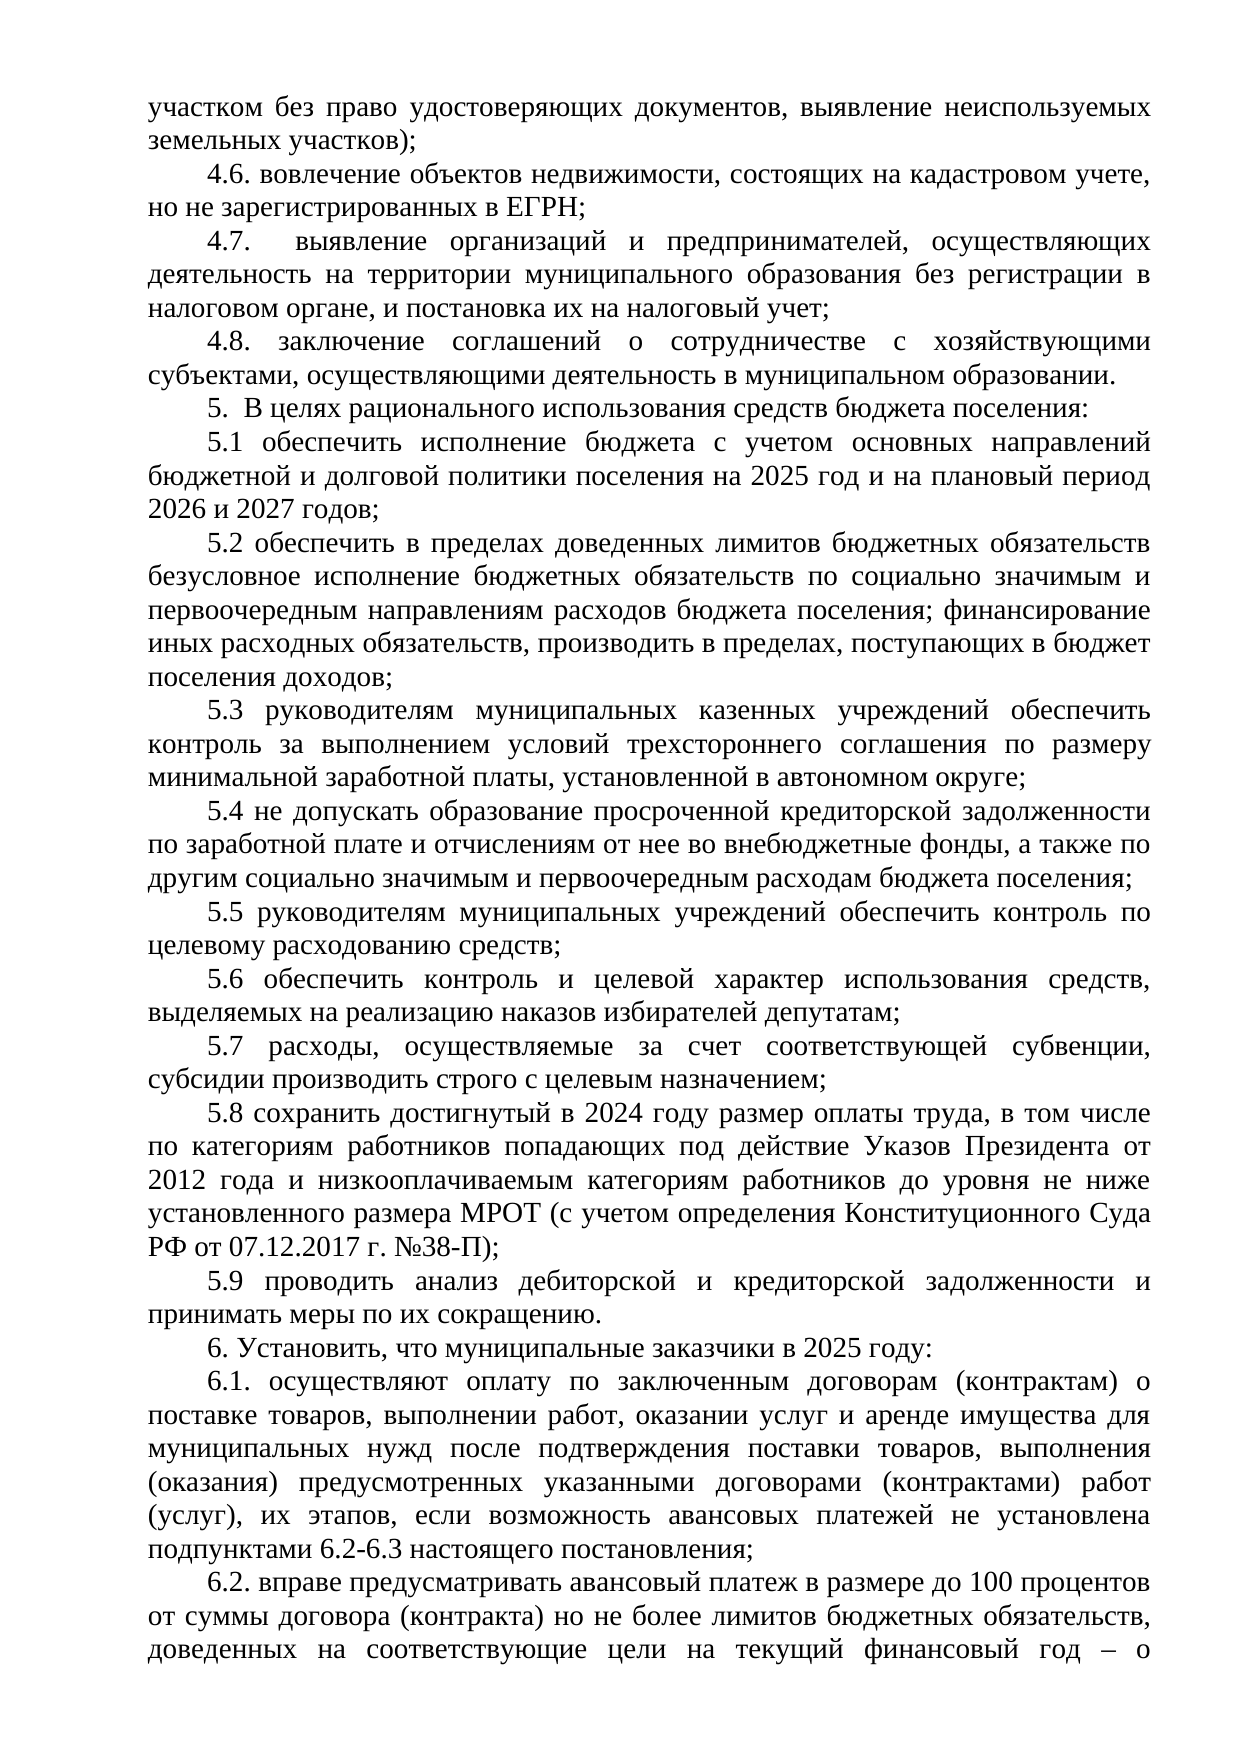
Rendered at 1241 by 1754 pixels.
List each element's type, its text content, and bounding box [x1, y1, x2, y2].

text 4.7. выявление организаций и предпринимателей, осуществляющих деятельность на территории муниципального образования без регистрации в налоговом органе, и постановка их на налоговый учет; [148, 223, 1152, 323]
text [148, 1564, 1152, 1665]
text 5.4 не допускать образование просроченной кредиторской задолженности по заработной плате и отчислениям от нее во внебюджетные фонды, а также по другим социально значимым и первоочередным расходам бюджета поселения; [148, 793, 1152, 894]
text 4.8. заключение соглашений о сотрудничестве с хозяйствующими субъектами, осуществляющими деятельность в муниципальном образовании. [148, 323, 1152, 391]
text 5.1 обеспечить исполнение бюджета с учетом основных направлений бюджетной и долговой политики поселения на 2025 год и на плановый период 2026 и 2027 годов; [148, 424, 1152, 525]
text 5.2 обеспечить в пределах доведенных лимитов бюджетных обязательств безусловное исполнение бюджетных обязательств по социально значимым и первоочередным направлениям расходов бюджета поселения; финансирование иных расходных обязательств, производить в пределах, поступающих в бюджет поселения доходов; [148, 525, 1152, 692]
text 5.8 сохранить достигнутый в 2024 году размер оплаты труда, в том числе по категориям работников попадающих под действие Указов Президента от 2012 года и низкооплачиваемым категориям работников до уровня не ниже установленного размера МРОТ (с учетом определения Конституционного Суда РФ от 07.12.2017 г. №38-П); [148, 1095, 1152, 1263]
text 6.1. осуществляют оплату по заключенным договорам (контрактам) о поставке товаров, выполнении работ, оказании услуг и аренде имущества для муниципальных нужд после подтверждения поставки товаров, выполнения (оказания) предусмотренных указанными договорами (контрактами) работ (услуг), их этапов, если возможность авансовых платежей не установлена подпунктами 6.2-6.3 настоящего постановления; [148, 1363, 1152, 1564]
text 4.6. вовлечение объектов недвижимости, состоящих на кадастровом учете, но не зарегистрированных в ЕГРН; [148, 156, 1152, 223]
text 5.6 обеспечить контроль и целевой характер использования средств, выделяемых на реализацию наказов избирателей депутатам; [148, 961, 1152, 1028]
text 5. В целях рационального использования средств бюджета поселения: [148, 391, 1152, 424]
text 5.9 проводить анализ дебиторской и кредиторской задолженности и принимать меры по их сокращению. [148, 1263, 1152, 1330]
text 6. Установить, что муниципальные заказчики в 2025 году: [148, 1330, 1152, 1363]
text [148, 89, 1152, 156]
text 5.3 руководителям муниципальных казенных учреждений обеспечить контроль за выполнением условий трехстороннего соглашения по размеру минимальной заработной платы, установленной в автономном округе; [148, 692, 1152, 793]
text 5.7 расходы, осуществляемые за счет соответствующей субвенции, субсидии производить строго с целевым назначением; [148, 1028, 1152, 1095]
text 5.5 руководителям муниципальных учреждений обеспечить контроль по целевому расходованию средств; [148, 894, 1152, 961]
